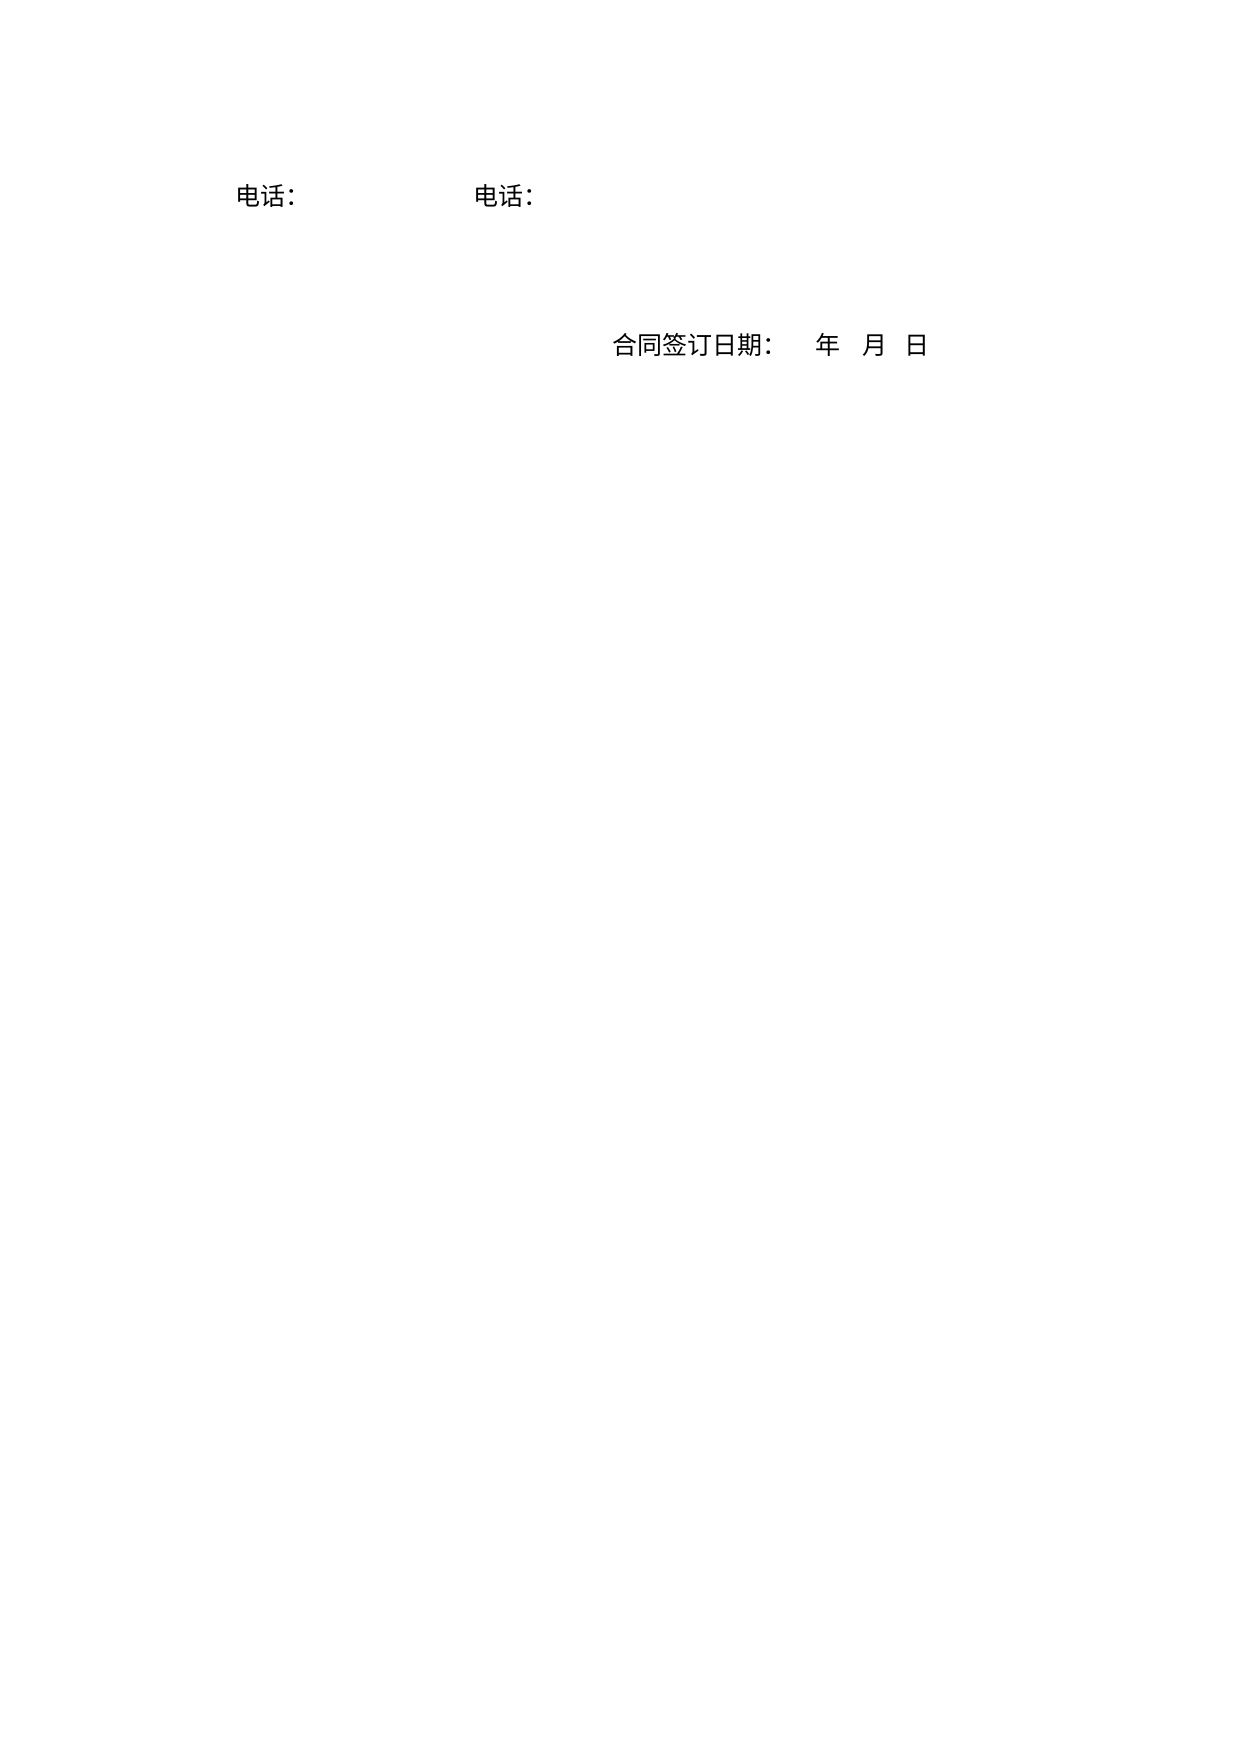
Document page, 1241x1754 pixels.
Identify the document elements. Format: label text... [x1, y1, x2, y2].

text 合同签订日期： 年 月 日 [187, 311, 1053, 376]
list 电话： 电话： [235, 162, 1053, 227]
